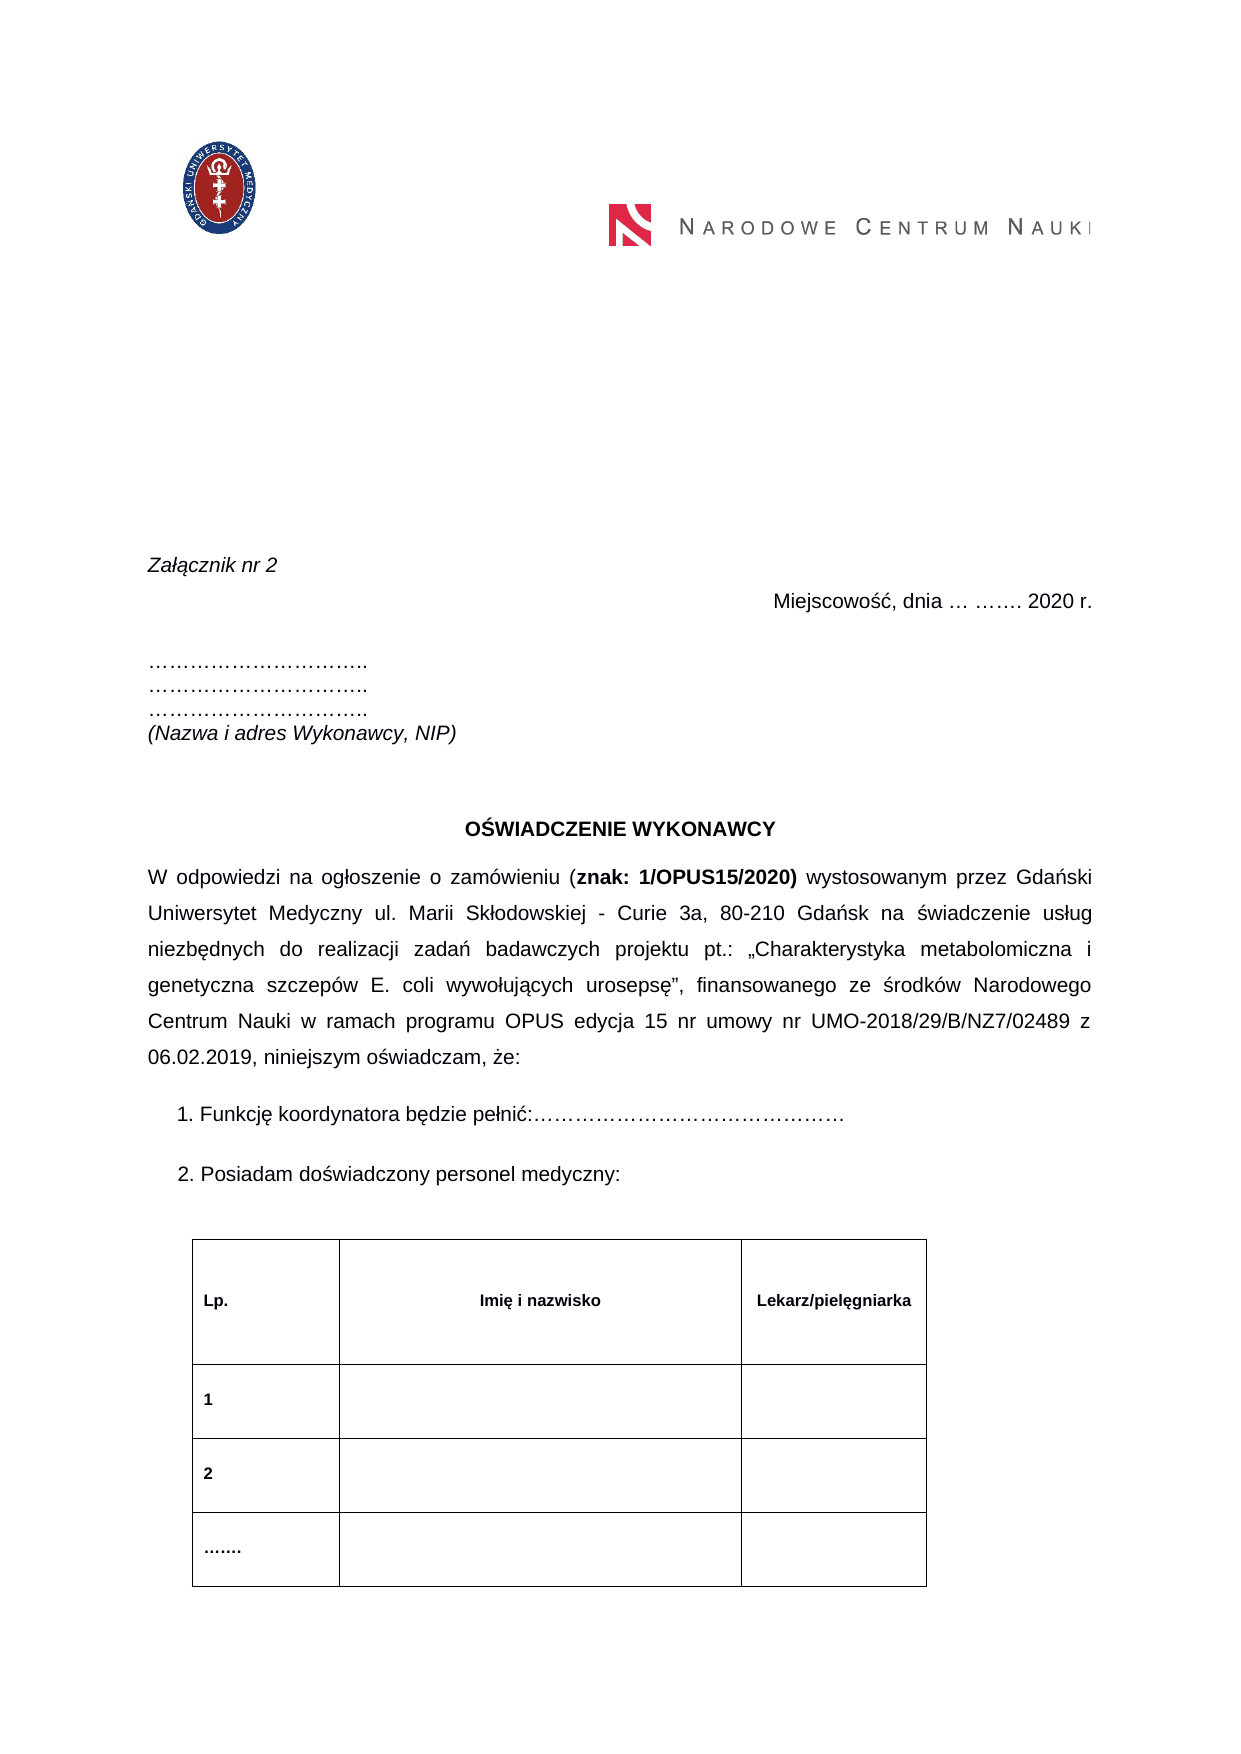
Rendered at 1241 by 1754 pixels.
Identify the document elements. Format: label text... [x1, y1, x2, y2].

table_cell [742, 1513, 926, 1586]
picture [170, 130, 268, 246]
text ………………………….. [148, 673, 1092, 697]
table_cell [340, 1513, 741, 1586]
table_cell ……. [193, 1513, 339, 1586]
text 1. Funkcję koordynatora będzie pełnić:……………………………………… [148, 1101, 1092, 1125]
picture [609, 204, 1091, 246]
text (Nazwa i adres Wykonawcy, NIP) [148, 721, 1092, 745]
text Miejscowość, dnia … ……. 2020 r. [148, 589, 1092, 613]
table_header Lp. [193, 1240, 339, 1364]
text Załącznik nr 2 [148, 553, 1092, 577]
table_cell 2 [193, 1439, 339, 1512]
text W odpowiedzi na ogłoszenie o zamówieniu (znak: 1/OPUS15/2020) wystosowanym przez Gdański Uniwersytet Medyczny ul. Marii Skłodowskiej - Curie 3a, 80-210 Gdańsk na świadczenie usług niezbędnych do realizacji zadań badawczych projektu pt.: „Charakterystyka metabolomiczna i genetyczna szczepów E. coli wywołujących urosepsę”, finansowanego ze środków Narodowego Centrum Nauki w ramach programu OPUS edycja 15 nr umowy nr UMO-2018/29/B/NZ7/02489 z 06.02.2019, niniejszym oświadczam, że: [148, 865, 1092, 1068]
text ………………………….. [148, 649, 1092, 673]
list 2. Posiadam doświadczony personel medyczny: [177, 1162, 1092, 1186]
table_cell [340, 1439, 741, 1512]
text OŚWIADCZENIE WYKONAWCY [148, 817, 1092, 841]
table_header Lekarz/pielęgniarka [742, 1240, 926, 1364]
text ………………………….. [148, 697, 1092, 721]
table_cell [742, 1365, 926, 1438]
table_header Imię i nazwisko [340, 1240, 741, 1364]
table_cell [340, 1365, 741, 1438]
table_cell [742, 1439, 926, 1512]
table_cell 1 [193, 1365, 339, 1438]
